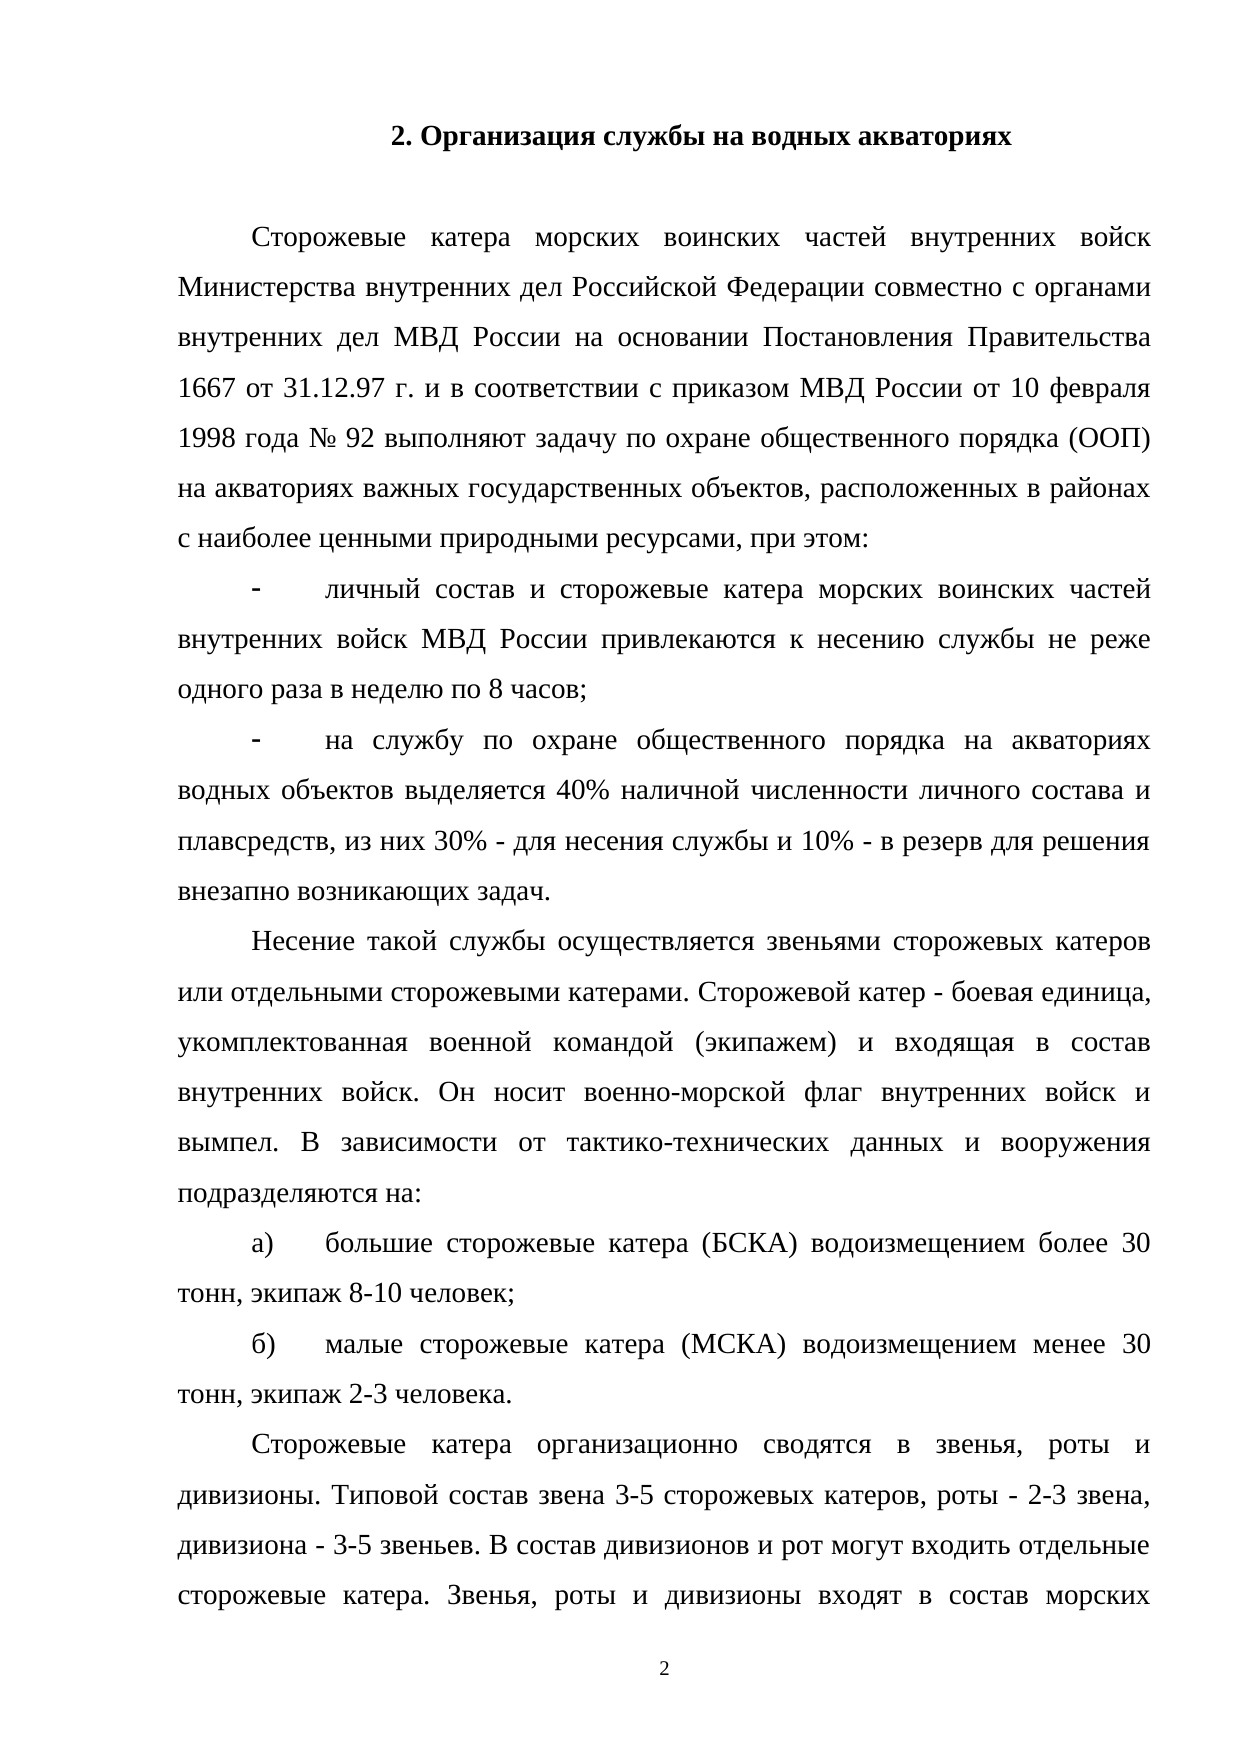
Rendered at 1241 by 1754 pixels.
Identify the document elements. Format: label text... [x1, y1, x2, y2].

text 2. Организация службы на водных акваториях [177, 118, 1152, 152]
list личный состав и сторожевые катера морских воинских частей внутренних войск МВД России привлекаются к несению службы не реже одного раза в неделю по 8 часов; [177, 571, 1152, 705]
text б) малые сторожевые катера (МСКА) водоизмещением менее 30 тонн, экипаж 2-3 человека. [177, 1326, 1152, 1410]
text Сторожевые катера морских воинских частей внутренних войск Министерства внутренних дел Российской Федерации совместно с органами внутренних дел МВД России на основании Постановления Правительства 1667 от 31.12.97 г. и в соответствии с приказом МВД России от 10 февраля 1998 года № 92 выполняют задачу по охране общественного порядка (ООП) на акваториях важных государственных объектов, расположенных в районах с наиболее ценными природными ресурсами, при этом: [177, 219, 1152, 554]
list на службу по охране общественного порядка на акваториях водных объектов выделяется 40% наличной численности личного состава и плавсредств, из них 30% - для несения службы и 10% - в резерв для решения внезапно возникающих задач. [177, 722, 1152, 907]
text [177, 1426, 1152, 1611]
text а) большие сторожевые катера (БСКА) водоизмещением более 30 тонн, экипаж 8-10 человек; [177, 1225, 1152, 1309]
text Несение такой службы осуществляется звеньями сторожевых катеров или отдельными сторожевыми катерами. Сторожевой катер - боевая единица, укомплектованная военной командой (экипажем) и входящая в состав внутренних войск. Он носит военно-морской флаг внутренних войск и вымпел. В зависимости от тактико-технических данных и вооружения подразделяются на: [177, 923, 1152, 1208]
